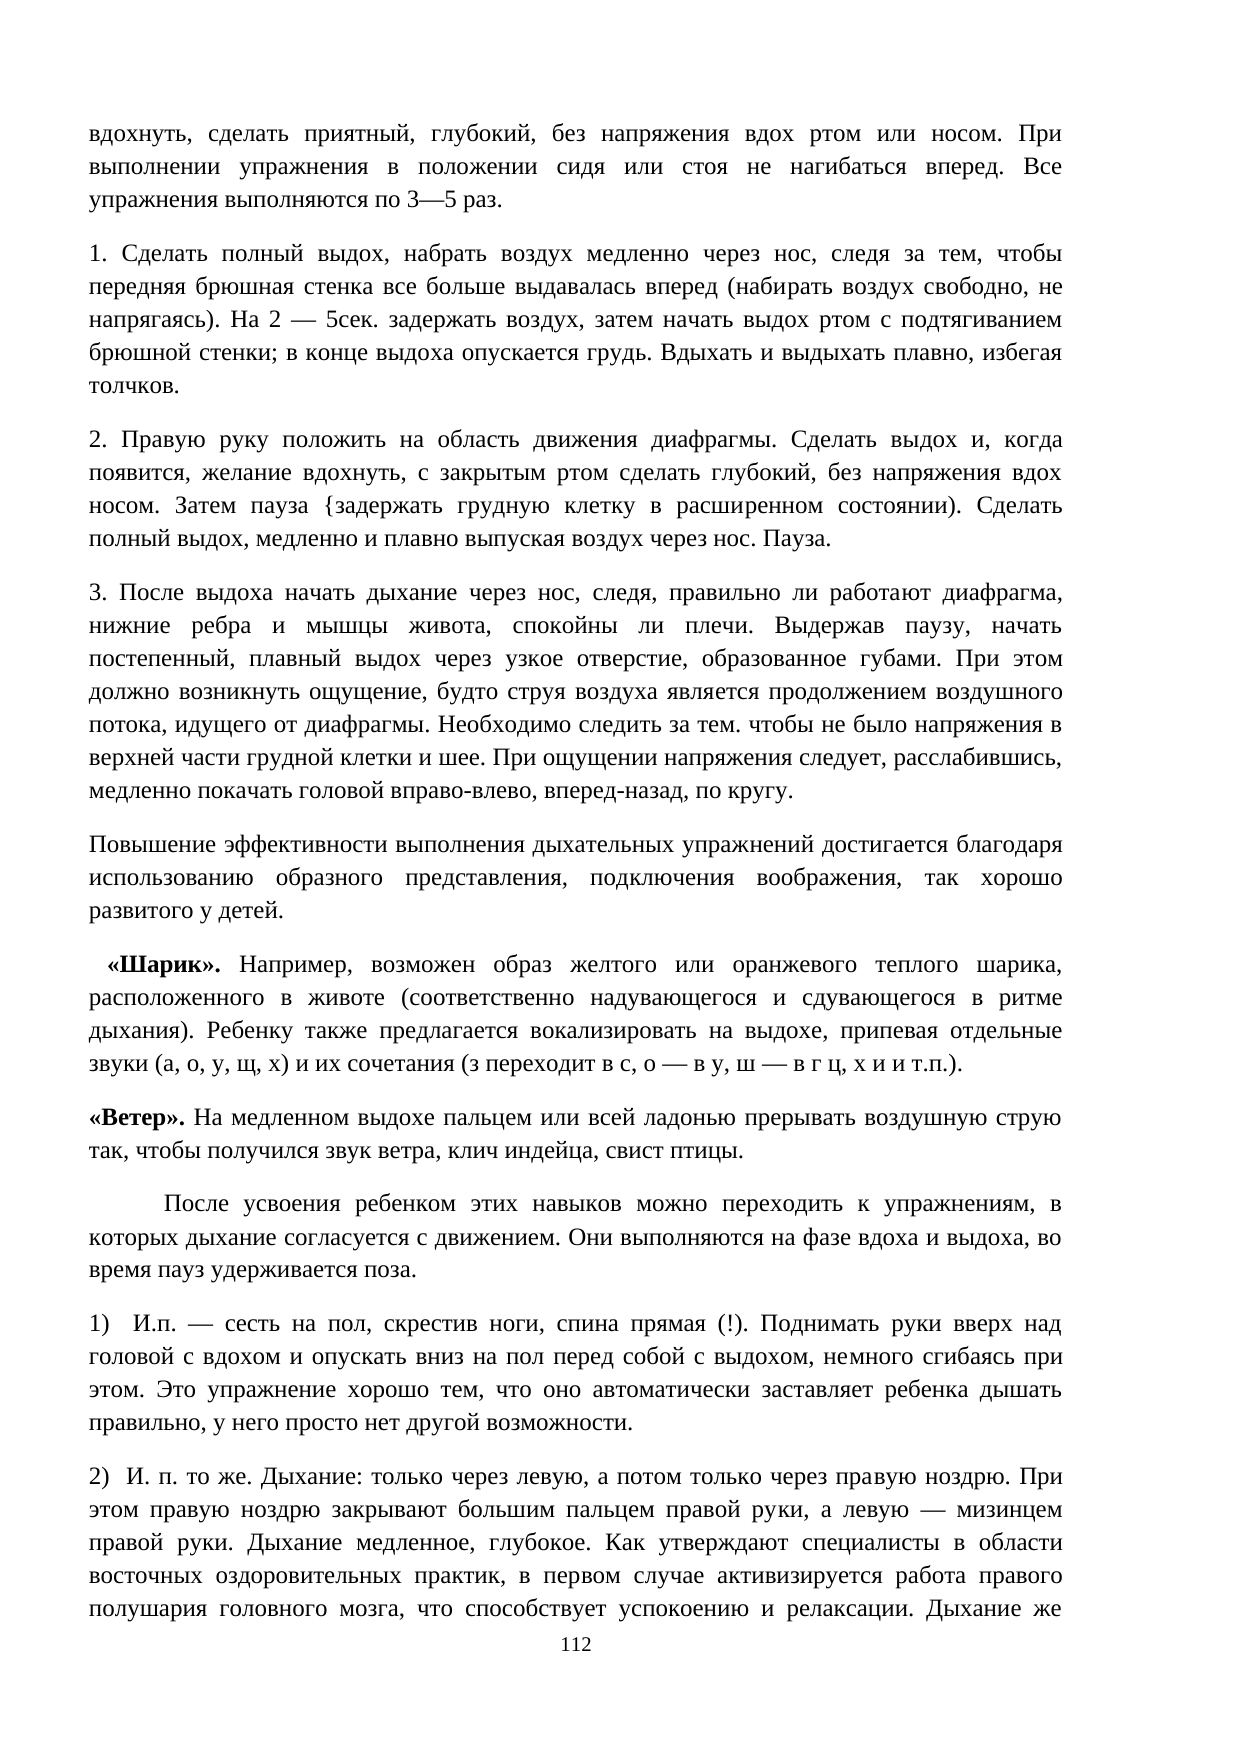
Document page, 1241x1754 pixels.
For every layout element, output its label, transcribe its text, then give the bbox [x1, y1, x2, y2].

text 3. После выдоха начать дыхание через нос, следя, правильно ли работают диафрагма, нижние ребра и мышцы живота, спокойны ли плечи. Выдержав паузу, начать постепенный, плавный выдох через узкое отверстие, образованное губами. При этом должно возникнуть ощущение, будто струя воздуха является продолжением воздушного потока, идущего от диафрагмы. Необходимо следить за тем. чтобы не было напряжения в верхней части грудной клетки и шее. При ощущении напряжения следует, расслабившись, медленно покачать головой вправо-влево, вперед-назад, по кругу. [89, 817, 1063, 1043]
text После усвоения ребенком этих навыков можно переходить к упражнениям, в которых дыхание согласуется с движением. Они выполняются на фазе вдоха и выдоха, во время пауз удерживается поза. [89, 1428, 1063, 1523]
text «Ветер». На медленном выдохе пальцем или всей ладонью прерывать воздушную струю так, чтобы получился звук ветра, клич индейца, свист птицы. [89, 1341, 1063, 1403]
text 4-й — пауза. [89, 238, 1063, 267]
text «Шарик». Например, возможен образ желтого или оранжевого теплого шарика, расположенного в животе (соответственно надувающегося и сдувающегося в ритме дыхания). Ребенку также предлагается вокализировать на выдохе, припевая отдельные звуки (а, о, у, щ, х) и их сочетания (з переходит в с, о — в у, ш — в г ц, х и и т.п.). [89, 1188, 1063, 1316]
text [89, 1548, 1063, 1610]
text 3-й — выдох: приподнять диафрагму вверх и втянуть живот; опустить ребра, используя группу межреберных мышц; опустить грудину и ключицы, выпуская воздух из верхушек легких. [89, 118, 1063, 213]
text Отработку дыхательных упражнений лучше всего начинать со стадии выдоха, после чего, выждав естественную паузу и дождавшись момента, когда появится желание вдохнуть, сделать приятный, глубокий, без напряжения вдох ртом или носом. При выполнении упражнения в положении сидя или стоя не нагибаться вперед. Все упражнения выполняются по 3—5 раз. [89, 292, 1063, 453]
text Повышение эффективности выполнения дыхательных упражнений достигается благодаря использованию образного представления, подключения воображения, так хорошо развитого у детей. [89, 1069, 1063, 1163]
text 2. Правую руку положить на область движения диафрагмы. Сделать выдох и, когда появится, желание вдохнуть, с закрытым ртом сделать глубокий, без напряжения вдох носом. Затем пауза {задержать грудную клетку в расширенном состоянии). Сделать полный выдох, медленно и плавно выпуская воздух через нос. Пауза. [89, 664, 1063, 792]
text 1. Сделать полный выдох, набрать воздух медленно через нос, следя за тем, чтобы передняя брюшная стенка все больше выдавалась вперед (набирать воздух свободно, не напрягаясь). На 2 — 5сек. задержать воздух, затем начать выдох ртом с подтягиванием брюшной стенки; в конце выдоха опускается грудь. Вдыхать и выдыхать плавно, избегая толчков. [89, 478, 1063, 639]
